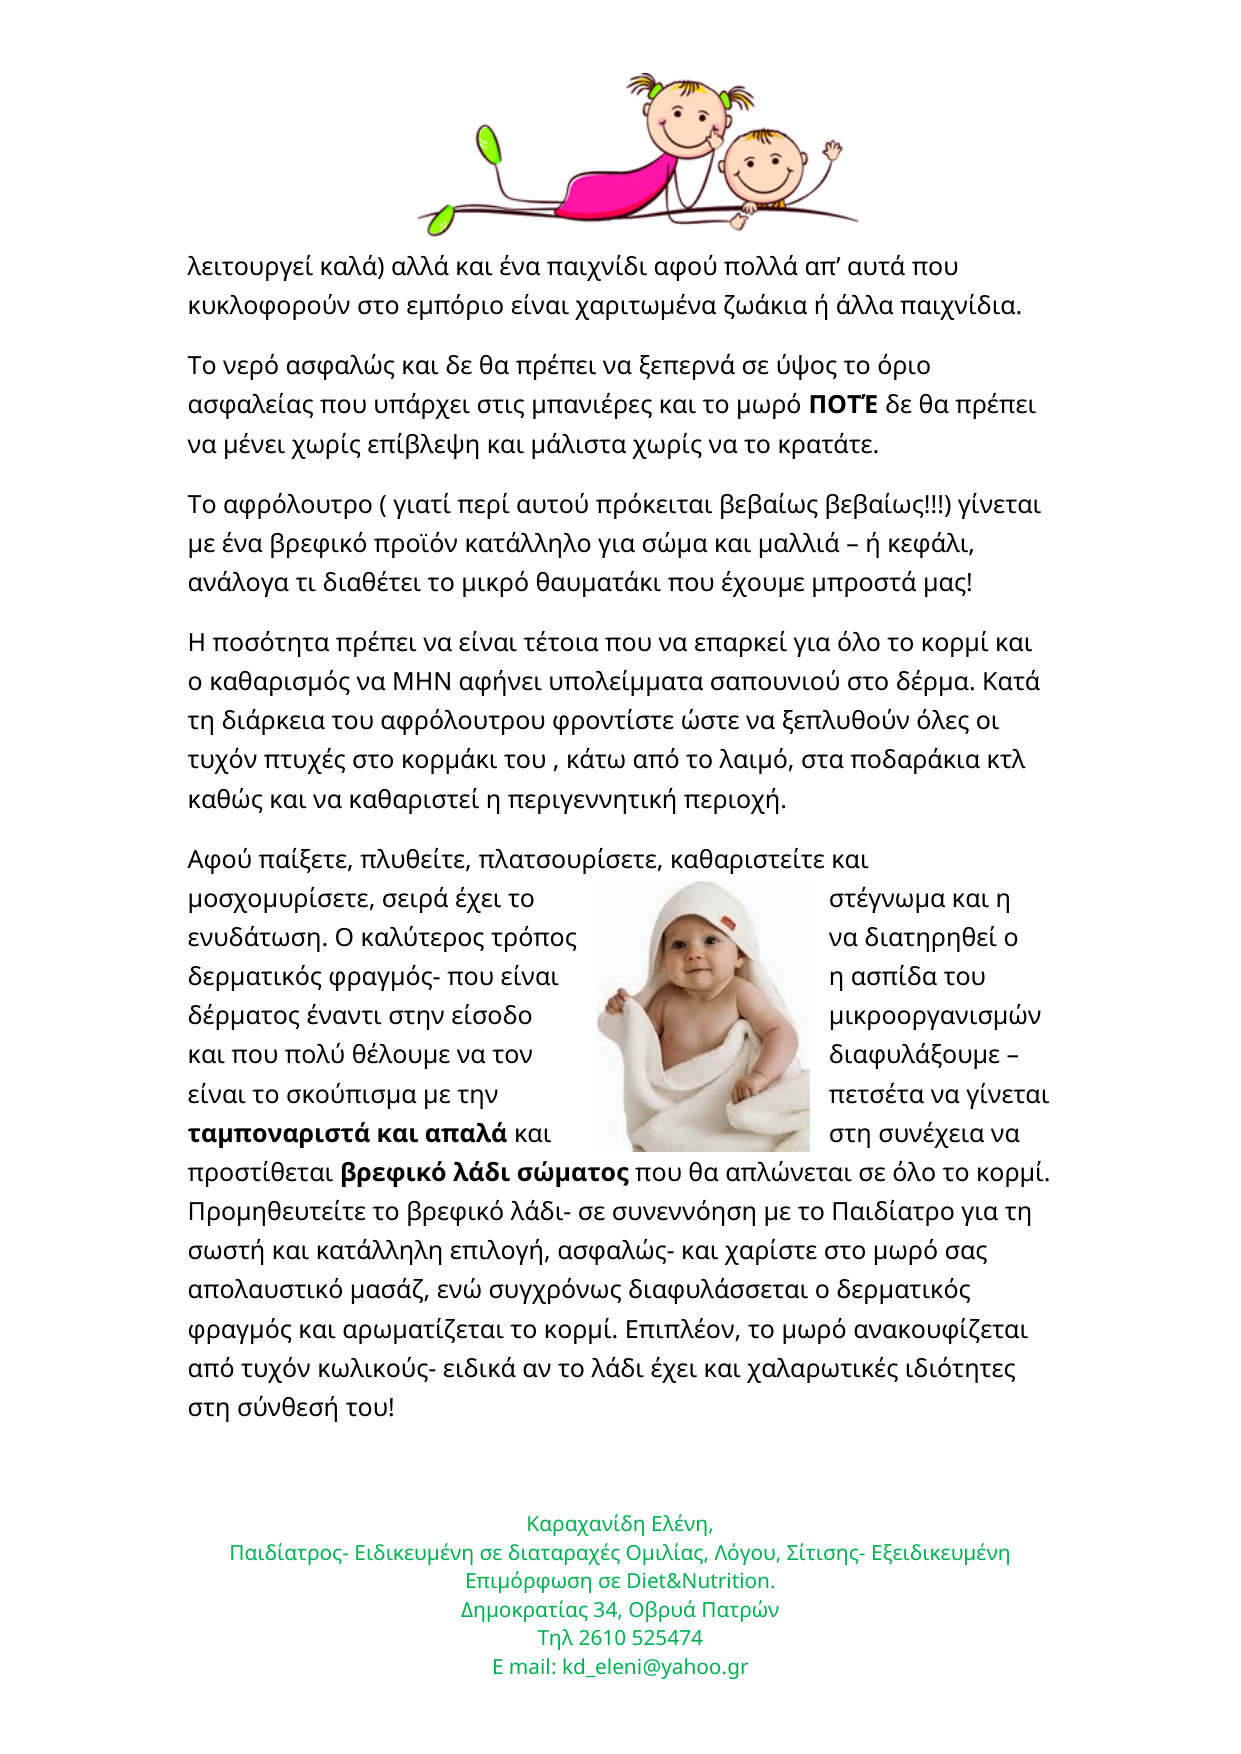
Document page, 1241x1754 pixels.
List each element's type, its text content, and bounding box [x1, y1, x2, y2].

text Αφού παίξετε, πλυθείτε, πλατσουρίσετε, καθαριστείτε και μοσχομυρίσετε, σειρά έχει το στέγνωμα και η ενυδάτωση. Ο καλύτερος τρόπος να διατηρηθεί ο δερματικός φραγμός- που είναι η ασπίδα του δέρματος έναντι στην είσοδο μικροοργανισμών και που πολύ θέλουμε να τον διαφυλάξουμε – είναι το σκούπισμα με την πετσέτα να γίνεται ταμποναριστά και απαλά και στη συνέχεια να προστίθεται βρεφικό λάδι σώματος που θα απλώνεται σε όλο το κορμί. Προμηθευτείτε το βρεφικό λάδι- σε συνεννόηση με το Παιδίατρο για τη σωστή και κατάλληλη επιλογή, ασφαλώς- και χαρίστε στο μωρό σας απολαυστικό μασάζ, ενώ συγχρόνως διαφυλάσσεται ο δερματικός φραγμός και αρωματίζεται το κορμί. Επιπλέον, το μωρό ανακουφίζεται από τυχόν κωλικούς- ειδικά αν το λάδι έχει και χαλαρωτικές ιδιότητες στη σύνθεσή του! [187, 841, 1053, 1424]
text Η ποσότητα πρέπει να είναι τέτοια που να επαρκεί για όλο το κορμί και ο καθαρισμός να ΜΗΝ αφήνει υπολείμματα σαπουνιού στο δέρμα. Κατά τη διάρκεια του αφρόλουτρου φροντίστε ώστε να ξεπλυθούν όλες οι τυχόν πτυχές στο κορμάκι του , κάτω από το λαιμό, στα ποδαράκια κτλ καθώς και να καθαριστεί η περιγεννητική περιοχή. [187, 624, 1053, 815]
text Το αφρόλουτρο ( γιατί περί αυτού πρόκειται βεβαίως βεβαίως!!!) γίνεται με ένα βρεφικό προϊόν κατάλληλο για σώμα και μαλλιά – ή κεφάλι, ανάλογα τι διαθέτει το μικρό θαυματάκι που έχουμε μπροστά μας! [187, 486, 1053, 599]
picture [597, 881, 810, 1152]
picture [375, 73, 865, 249]
text Το νερό ασφαλώς και δε θα πρέπει να ξεπερνά σε ύψος το όριο ασφαλείας που υπάρχει στις μπανιέρες και το μωρό ΠΟΤΈ δε θα πρέπει να μένει χωρίς επίβλεψη και μάλιστα χωρίς να το κρατάτε. [187, 348, 1053, 460]
